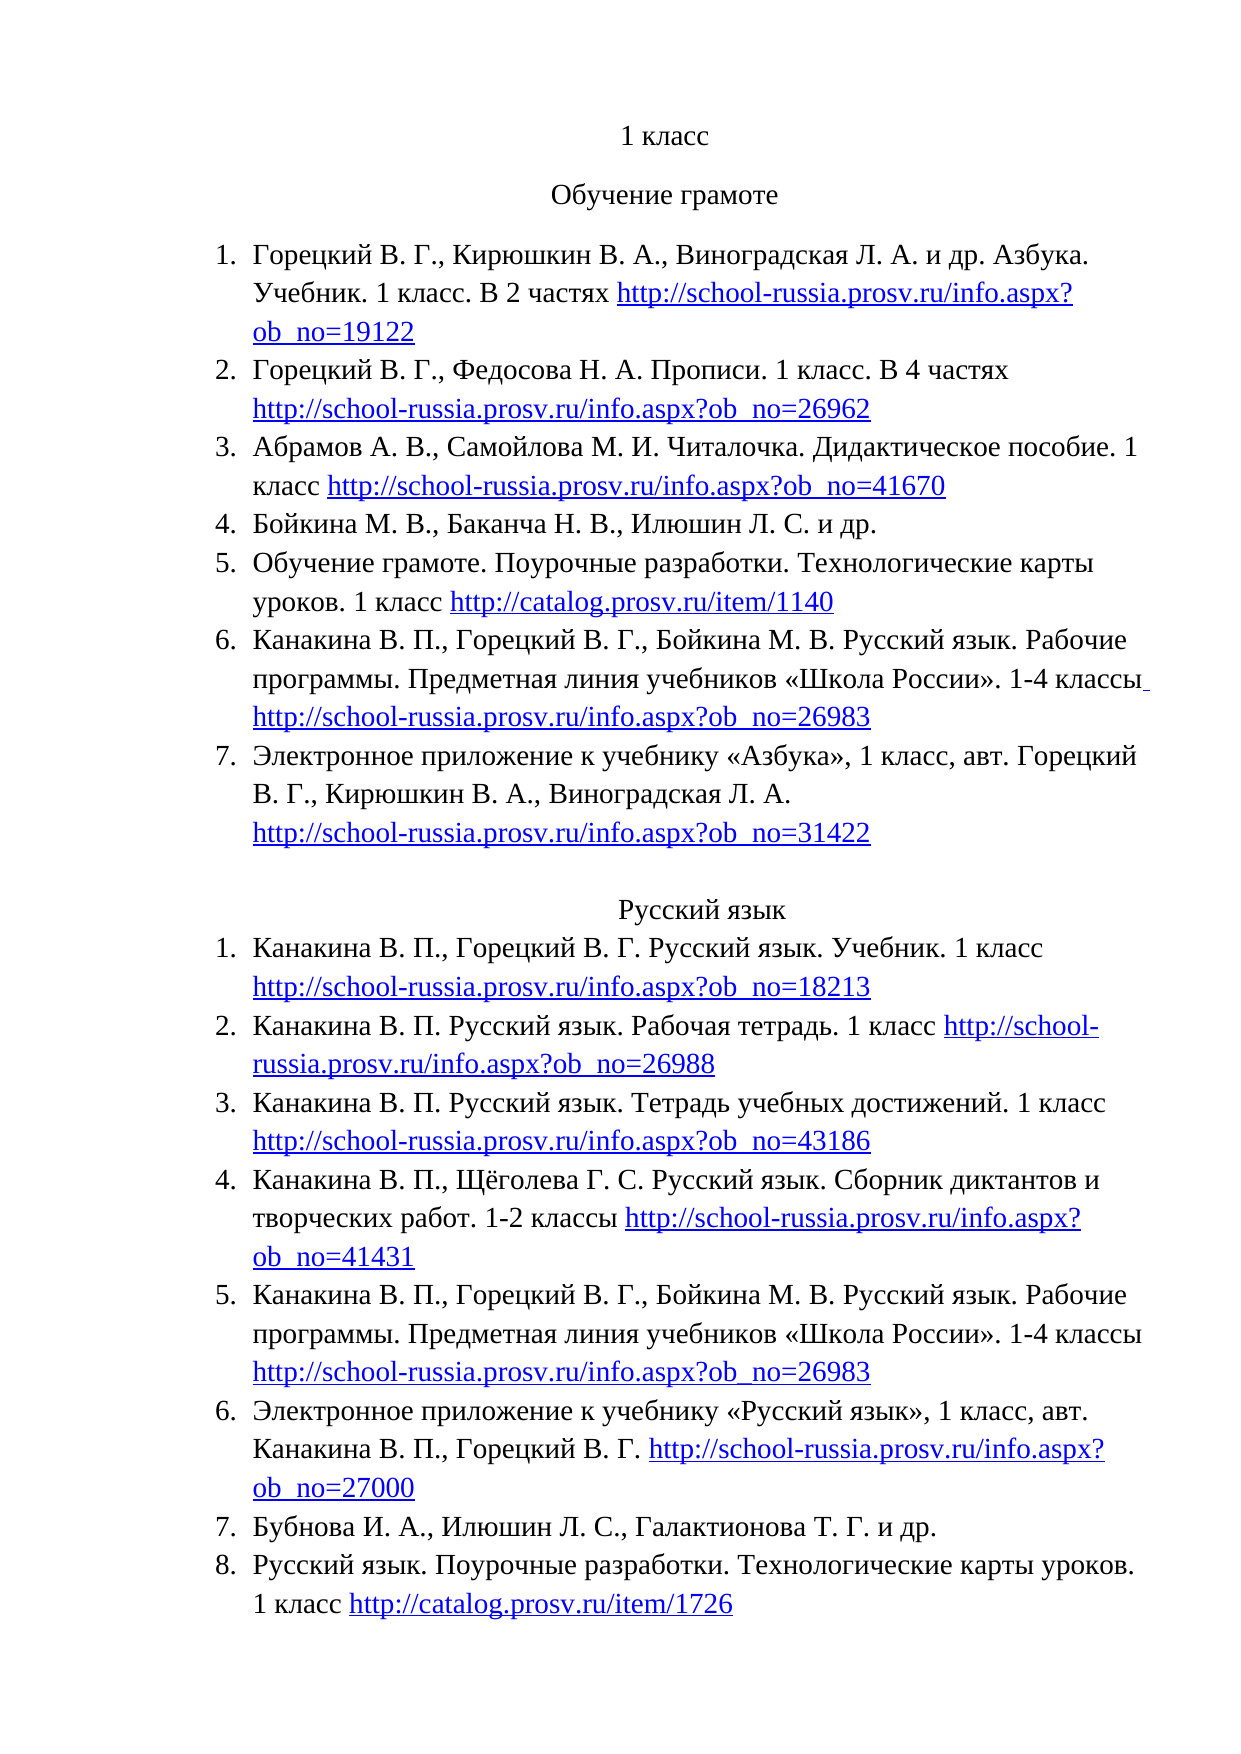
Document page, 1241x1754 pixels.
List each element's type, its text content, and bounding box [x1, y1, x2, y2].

list Русский язык. Поурочные разработки. Технологические карты уроков. 1 класс http://catalog.prosv.ru/item/1726 [215, 1547, 1152, 1619]
list Канакина В. П. Русский язык. Рабочая тетрадь. 1 класс http://school-russia.prosv.ru/info.aspx?ob_no=26988 [215, 1008, 1152, 1080]
list Канакина В. П. Русский язык. Тетрадь учебных достижений. 1 класс http://school-russia.prosv.ru/info.aspx?ob_no=43186 [215, 1085, 1152, 1157]
list Канакина В. П., Горецкий В. Г., Бойкина М. В. Русский язык. Рабочие программы. Предметная линия учебников «Школа России». 1-4 классы http://school-russia.prosv.ru/info.aspx?ob_no=26983 [215, 1277, 1152, 1388]
list Бойкина М. В., Баканча Н. В., Илюшин Л. С. и др. [215, 507, 1152, 540]
text 1 класс [177, 118, 1152, 152]
list Электронное приложение к учебнику «Русский язык», 1 класс, авт. Канакина В. П., Горецкий В. Г. http://school-russia.prosv.ru/info.aspx?ob_no=27000 [215, 1393, 1152, 1504]
list Электронное приложение к учебнику «Азбука», 1 класс, авт. Горецкий В. Г., Кирюшкин В. А., Виноградская Л. А. http://school-russia.prosv.ru/info.aspx?ob_no=31422 [215, 738, 1152, 848]
list Горецкий В. Г., Федосова Н. А. Прописи. 1 класс. В 4 частях http://school-russia.prosv.ru/info.aspx?ob_no=26962 [215, 352, 1152, 424]
list Горецкий В. Г., Кирюшкин В. А., Виноградская Л. А. и др. Азбука. Учебник. 1 класс. В 2 частях http://school-russia.prosv.ru/info.aspx?ob_no=19122 [215, 237, 1152, 347]
list Канакина В. П., Щёголева Г. С. Русский язык. Сборник диктантов и творческих работ. 1-2 классы http://school-russia.prosv.ru/info.aspx?ob_no=41431 [215, 1162, 1152, 1272]
list Бубнова И. А., Илюшин Л. С., Галактионова Т. Г. и др. [215, 1509, 1152, 1542]
list Канакина В. П., Горецкий В. Г., Бойкина М. В. Русский язык. Рабочие программы. Предметная линия учебников «Школа России». 1-4 классы http://school-russia.prosv.ru/info.aspx?ob_no=26983 [215, 622, 1152, 733]
list Канакина В. П., Горецкий В. Г. Русский язык. Учебник. 1 класс http://school-russia.prosv.ru/info.aspx?ob_no=18213 [215, 931, 1152, 1003]
list Абрамов А. В., Самойлова М. И. Читалочка. Дидактическое пособие. 1 класс http://school-russia.prosv.ru/info.aspx?ob_no=41670 [215, 429, 1152, 502]
text Обучение грамоте [177, 177, 1152, 211]
list Обучение грамоте. Поурочные разработки. Технологические карты уроков. 1 класс http://catalog.prosv.ru/item/1140 [215, 545, 1152, 617]
list Русский язык [252, 892, 1152, 926]
